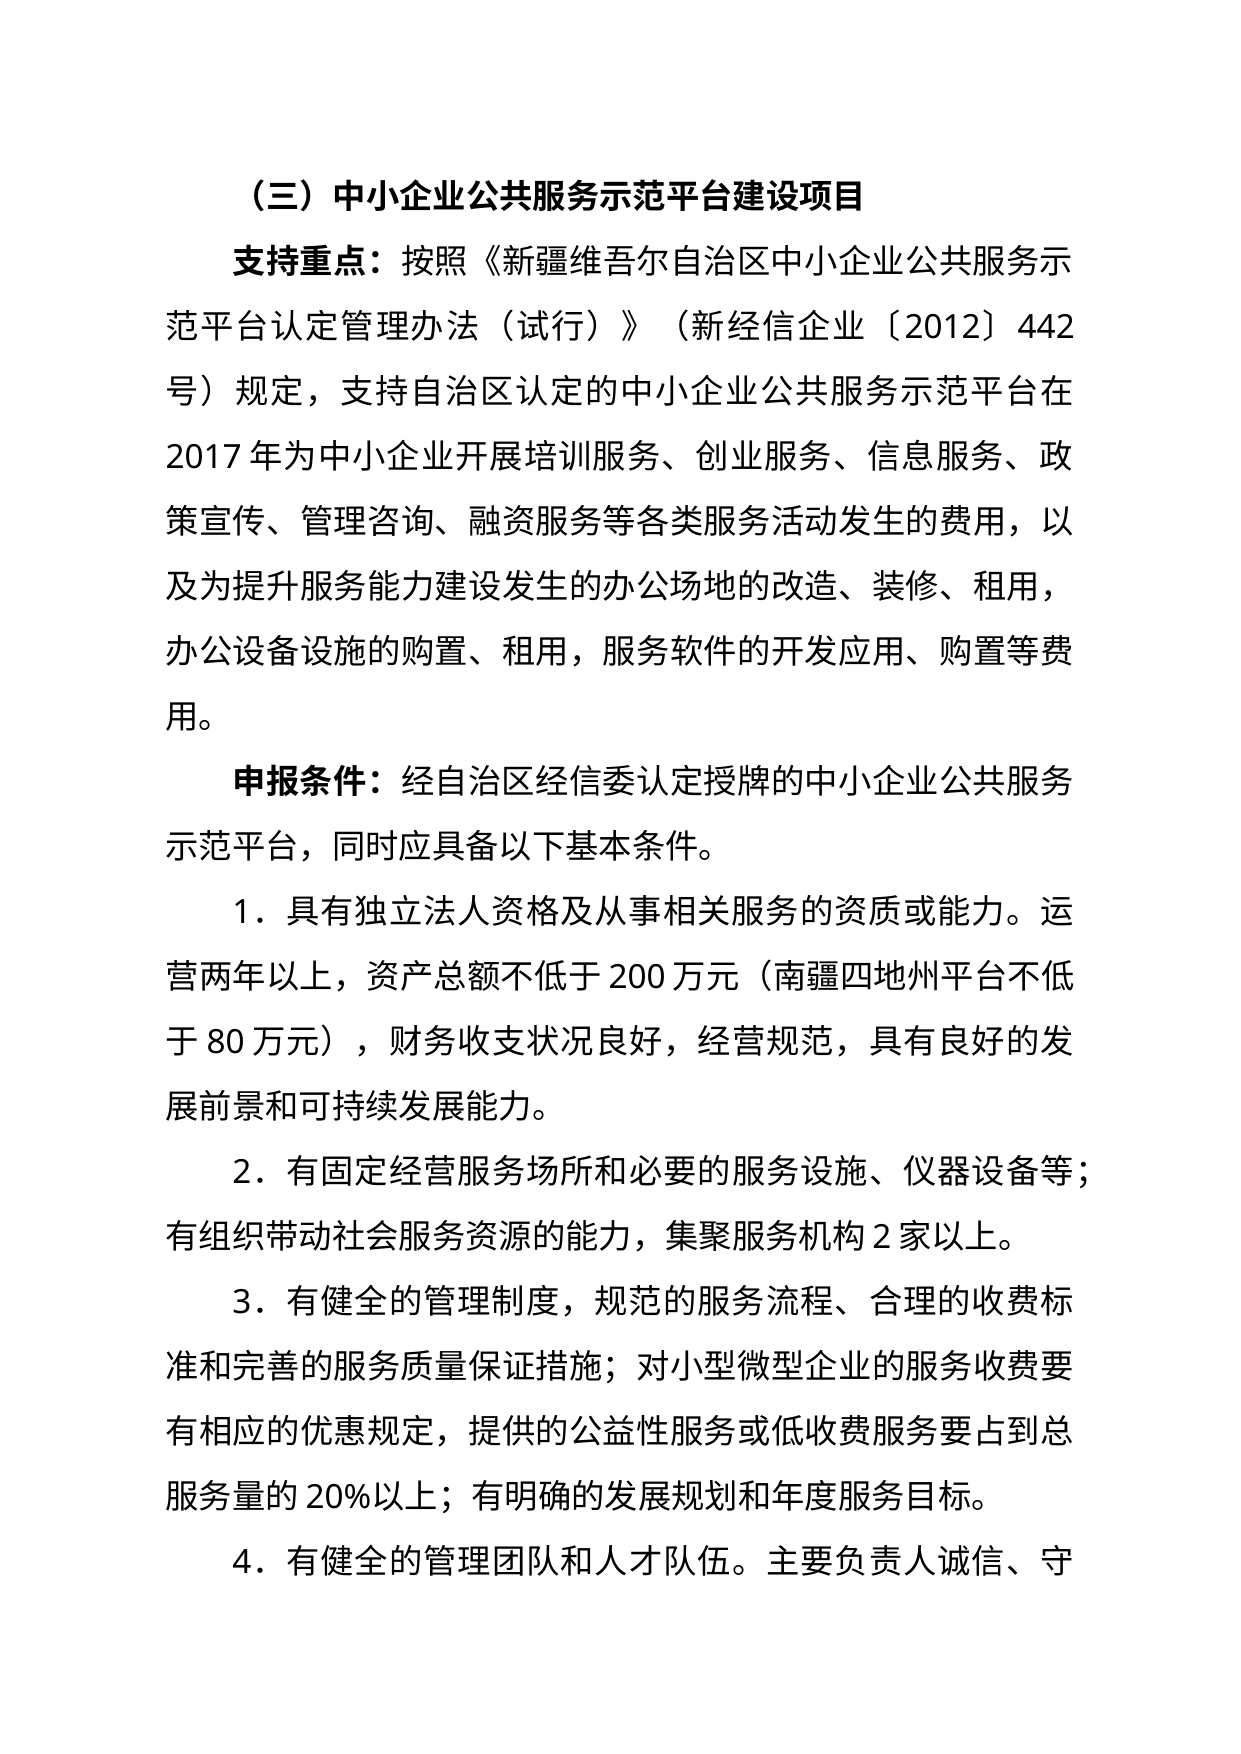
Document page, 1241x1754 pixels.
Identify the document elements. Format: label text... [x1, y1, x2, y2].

text （三）中小企业公共服务示范平台建设项目 [165, 162, 1075, 227]
text 2．有固定经营服务场所和必要的服务设施、仪器设备等；有组织带动社会服务资源的能力，集聚服务机构2家以上。 [165, 1137, 1075, 1267]
text 支持重点：按照《新疆维吾尔自治区中小企业公共服务示范平台认定管理办法（试行）》（新经信企业〔2012〕442号）规定，支持自治区认定的中小企业公共服务示范平台在2017年为中小企业开展培训服务、创业服务、信息服务、政策宣传、管理咨询、融资服务等各类服务活动发生的费用，以及为提升服务能力建设发生的办公场地的改造、装修、租用，办公设备设施的购置、租用，服务软件的开发应用、购置等费用。 [165, 227, 1075, 747]
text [165, 1527, 1075, 1592]
text 申报条件：经自治区经信委认定授牌的中小企业公共服务示范平台，同时应具备以下基本条件。 [165, 747, 1075, 877]
text 3．有健全的管理制度，规范的服务流程、合理的收费标准和完善的服务质量保证措施；对小型微型企业的服务收费要有相应的优惠规定，提供的公益性服务或低收费服务要占到总服务量的20%以上；有明确的发展规划和年度服务目标。 [165, 1267, 1075, 1527]
text 1．具有独立法人资格及从事相关服务的资质或能力。运营两年以上，资产总额不低于200万元（南疆四地州平台不低于80万元），财务收支状况良好，经营规范，具有良好的发展前景和可持续发展能力。 [165, 877, 1075, 1137]
